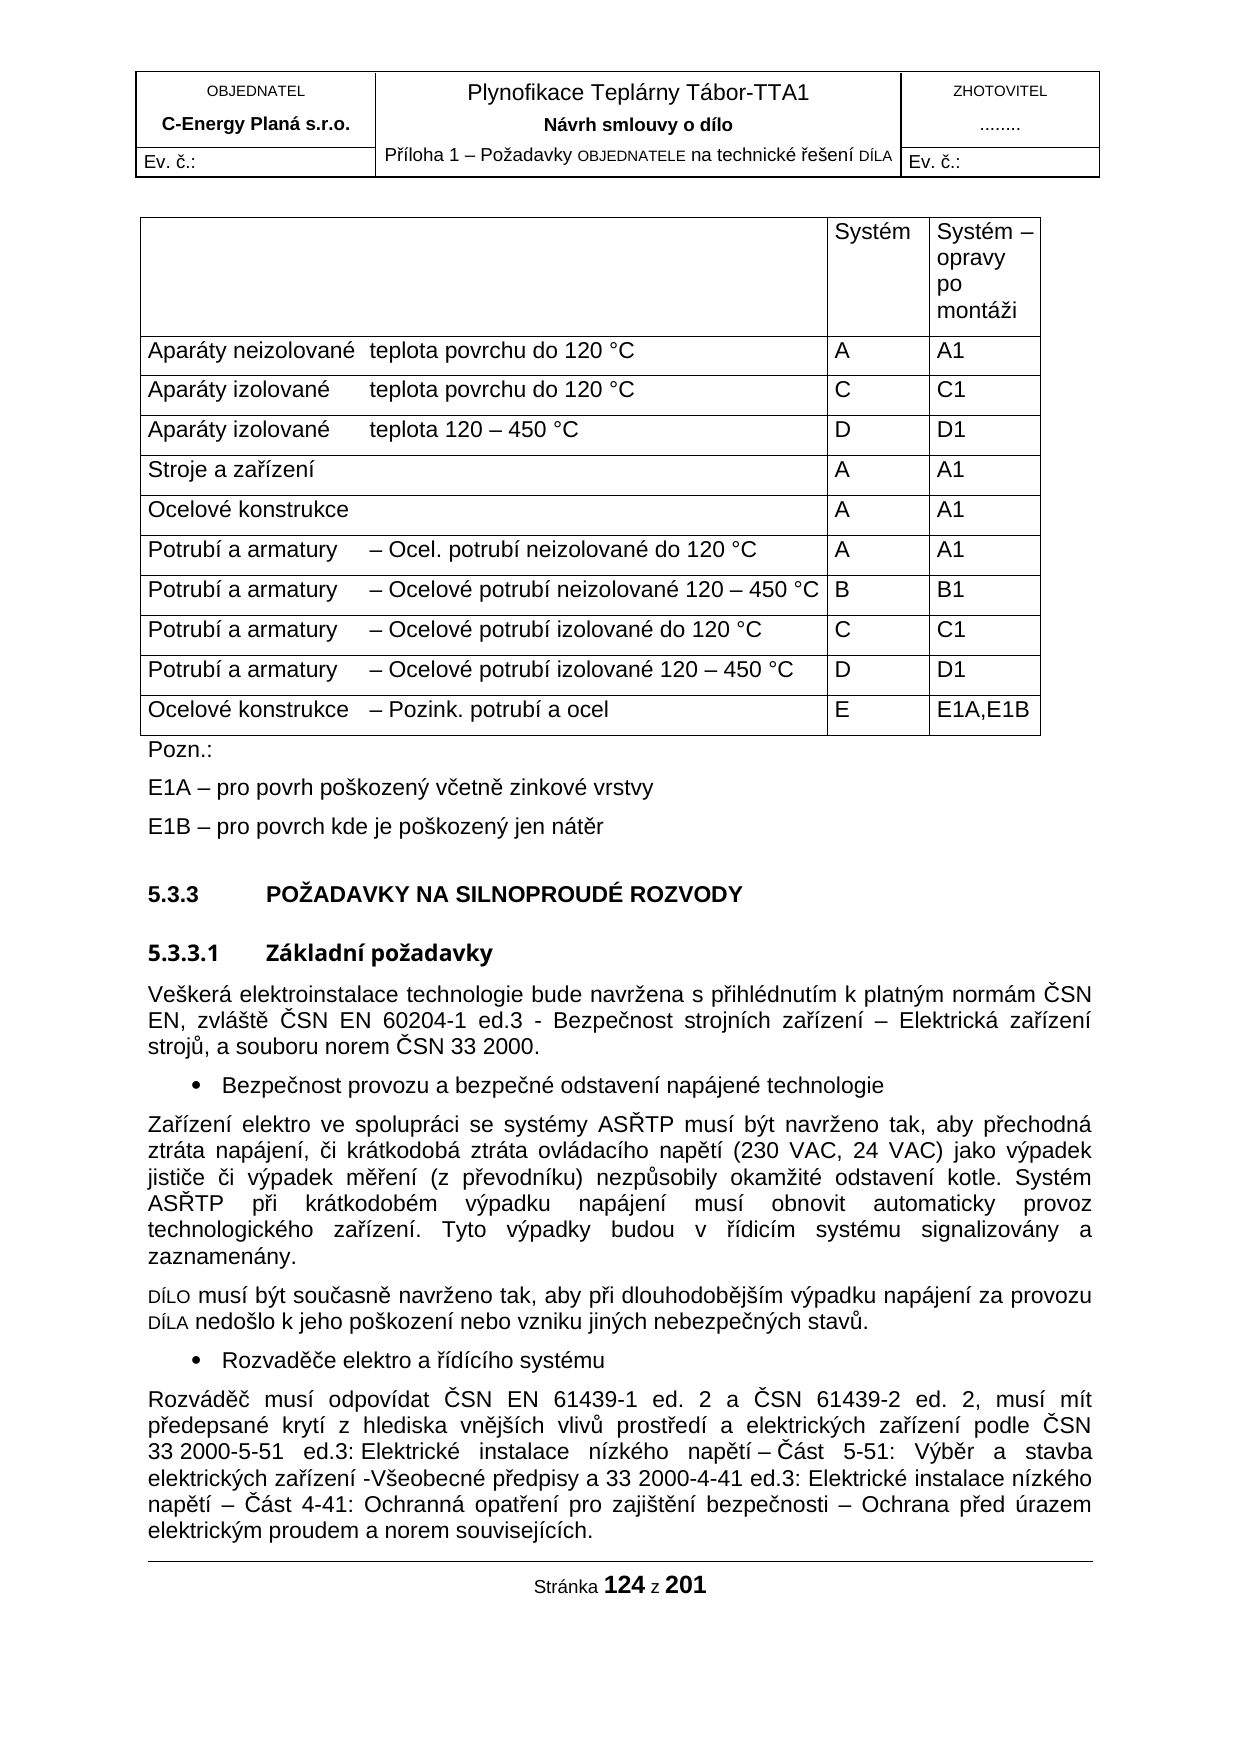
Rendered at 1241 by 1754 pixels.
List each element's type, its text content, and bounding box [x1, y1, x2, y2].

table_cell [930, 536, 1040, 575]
text Rozvaděče elektro a řídícího systému [192, 1347, 1093, 1373]
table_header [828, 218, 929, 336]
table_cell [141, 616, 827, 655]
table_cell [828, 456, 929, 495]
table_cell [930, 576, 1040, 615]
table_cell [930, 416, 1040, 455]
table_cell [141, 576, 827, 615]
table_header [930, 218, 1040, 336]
text E1B – pro povrch kde je poškozený jen nátěr [148, 813, 1093, 839]
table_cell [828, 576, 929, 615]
text Veškerá elektroinstalace technologie bude navržena s přihlédnutím k platným normám ČSN EN, zvláště ČSN EN 60204-1 ed.3 - Bezpečnost strojních zařízení – Elektrická zařízení strojů, a souboru norem ČSN 33 2000. [148, 981, 1093, 1059]
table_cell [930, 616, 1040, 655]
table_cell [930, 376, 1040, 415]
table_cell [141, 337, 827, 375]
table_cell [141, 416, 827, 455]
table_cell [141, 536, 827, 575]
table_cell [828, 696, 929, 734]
text Rozváděč musí odpovídat ČSN EN 61439-1 ed. 2 a ČSN 61439-2 ed. 2, musí mít předepsané krytí z hlediska vnějších vlivů prostředí a elektrických zařízení podle ČSN 33 2000-5-51 ed.3: Elektrické instalace nízkého napětí – Část 5-51: Výběr a stavba elektrických zařízení -Všeobecné předpisy a 33 2000-4-41 ed.3: Elektrické instalace nízkého napětí – Část 4-41: Ochranná opatření pro zajištění bezpečnosti – Ochrana před úrazem elektrickým proudem a norem souvisejících. [148, 1386, 1093, 1544]
text Bezpečnost provozu a bezpečné odstavení napájené technologie [192, 1072, 1093, 1098]
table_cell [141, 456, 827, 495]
subtitle Základní požadavky [148, 937, 1093, 968]
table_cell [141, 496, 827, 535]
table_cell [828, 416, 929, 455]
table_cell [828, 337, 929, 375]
text Zařízení elektro ve spolupráci se systémy ASŘTP musí být navrženo tak, aby přechodná ztráta napájení, či krátkodobá ztráta ovládacího napětí (230 VAC, 24 VAC) jako výpadek jističe či výpadek měření (z převodníku) nezpůsobily okamžité odstavení kotle. Systém ASŘTP při krátkodobém výpadku napájení musí obnovit automaticky provoz technologického zařízení. Tyto výpadky budou v řídicím systému signalizovány a zaznamenány. [148, 1111, 1093, 1269]
text E1A – pro povrh poškozený včetně zinkové vrstvy [148, 774, 1093, 801]
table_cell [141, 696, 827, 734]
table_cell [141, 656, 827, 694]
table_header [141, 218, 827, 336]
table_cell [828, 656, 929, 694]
subtitle Požadavky na silnoproudé rozvody [148, 881, 1093, 908]
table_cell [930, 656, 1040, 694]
text Pozn.: [148, 736, 1093, 762]
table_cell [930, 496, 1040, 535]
text dílo musí být současně navrženo tak, aby při dlouhodobějším výpadku napájení za provozu díla nedošlo k jeho poškození nebo vzniku jiných nebezpečných stavů. [148, 1282, 1093, 1334]
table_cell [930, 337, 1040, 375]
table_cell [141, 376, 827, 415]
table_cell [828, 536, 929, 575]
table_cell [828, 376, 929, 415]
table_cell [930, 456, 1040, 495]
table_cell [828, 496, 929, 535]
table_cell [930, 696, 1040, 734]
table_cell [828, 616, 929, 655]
